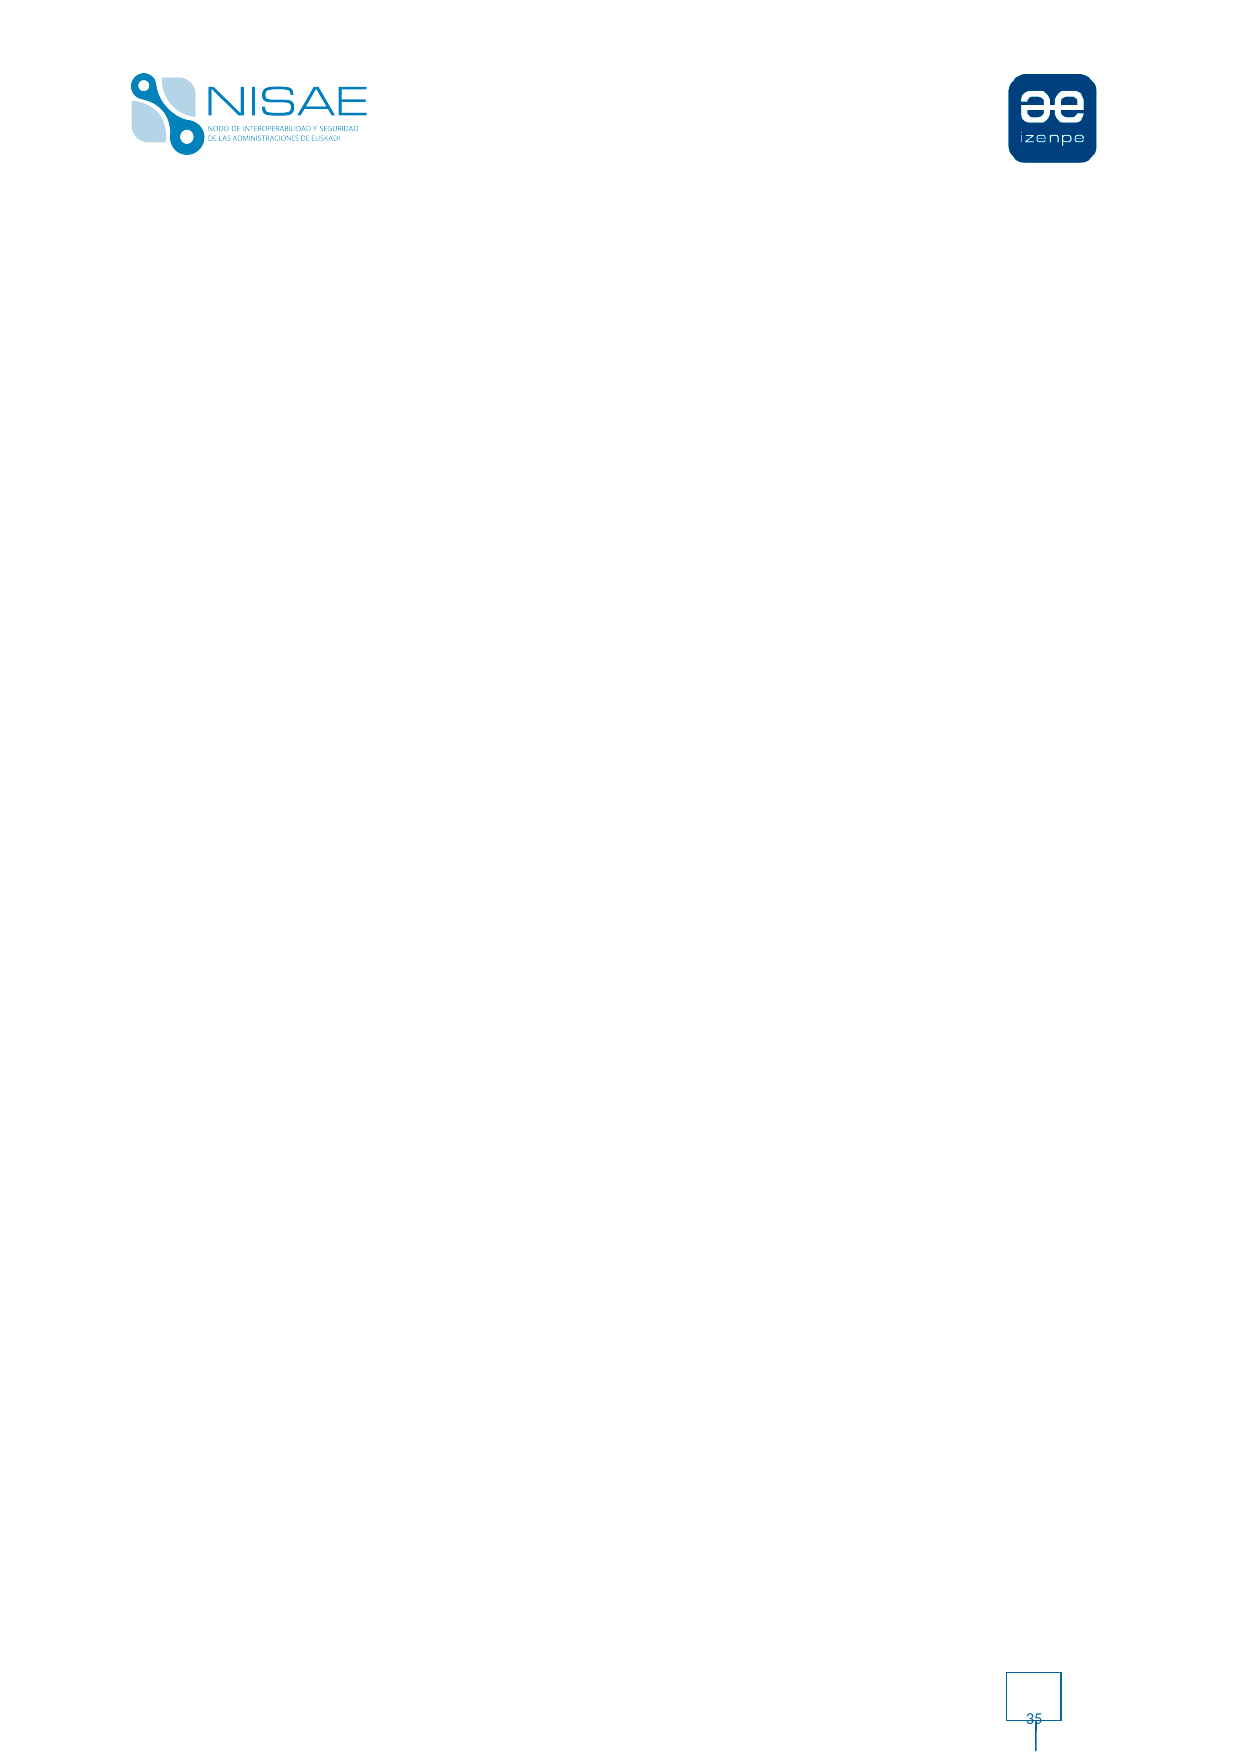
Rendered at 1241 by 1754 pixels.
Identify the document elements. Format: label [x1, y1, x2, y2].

picture [149, 73, 386, 155]
picture [1007, 74, 1097, 163]
picture [118, 73, 180, 155]
picture [139, 81, 148, 90]
picture [181, 131, 193, 143]
